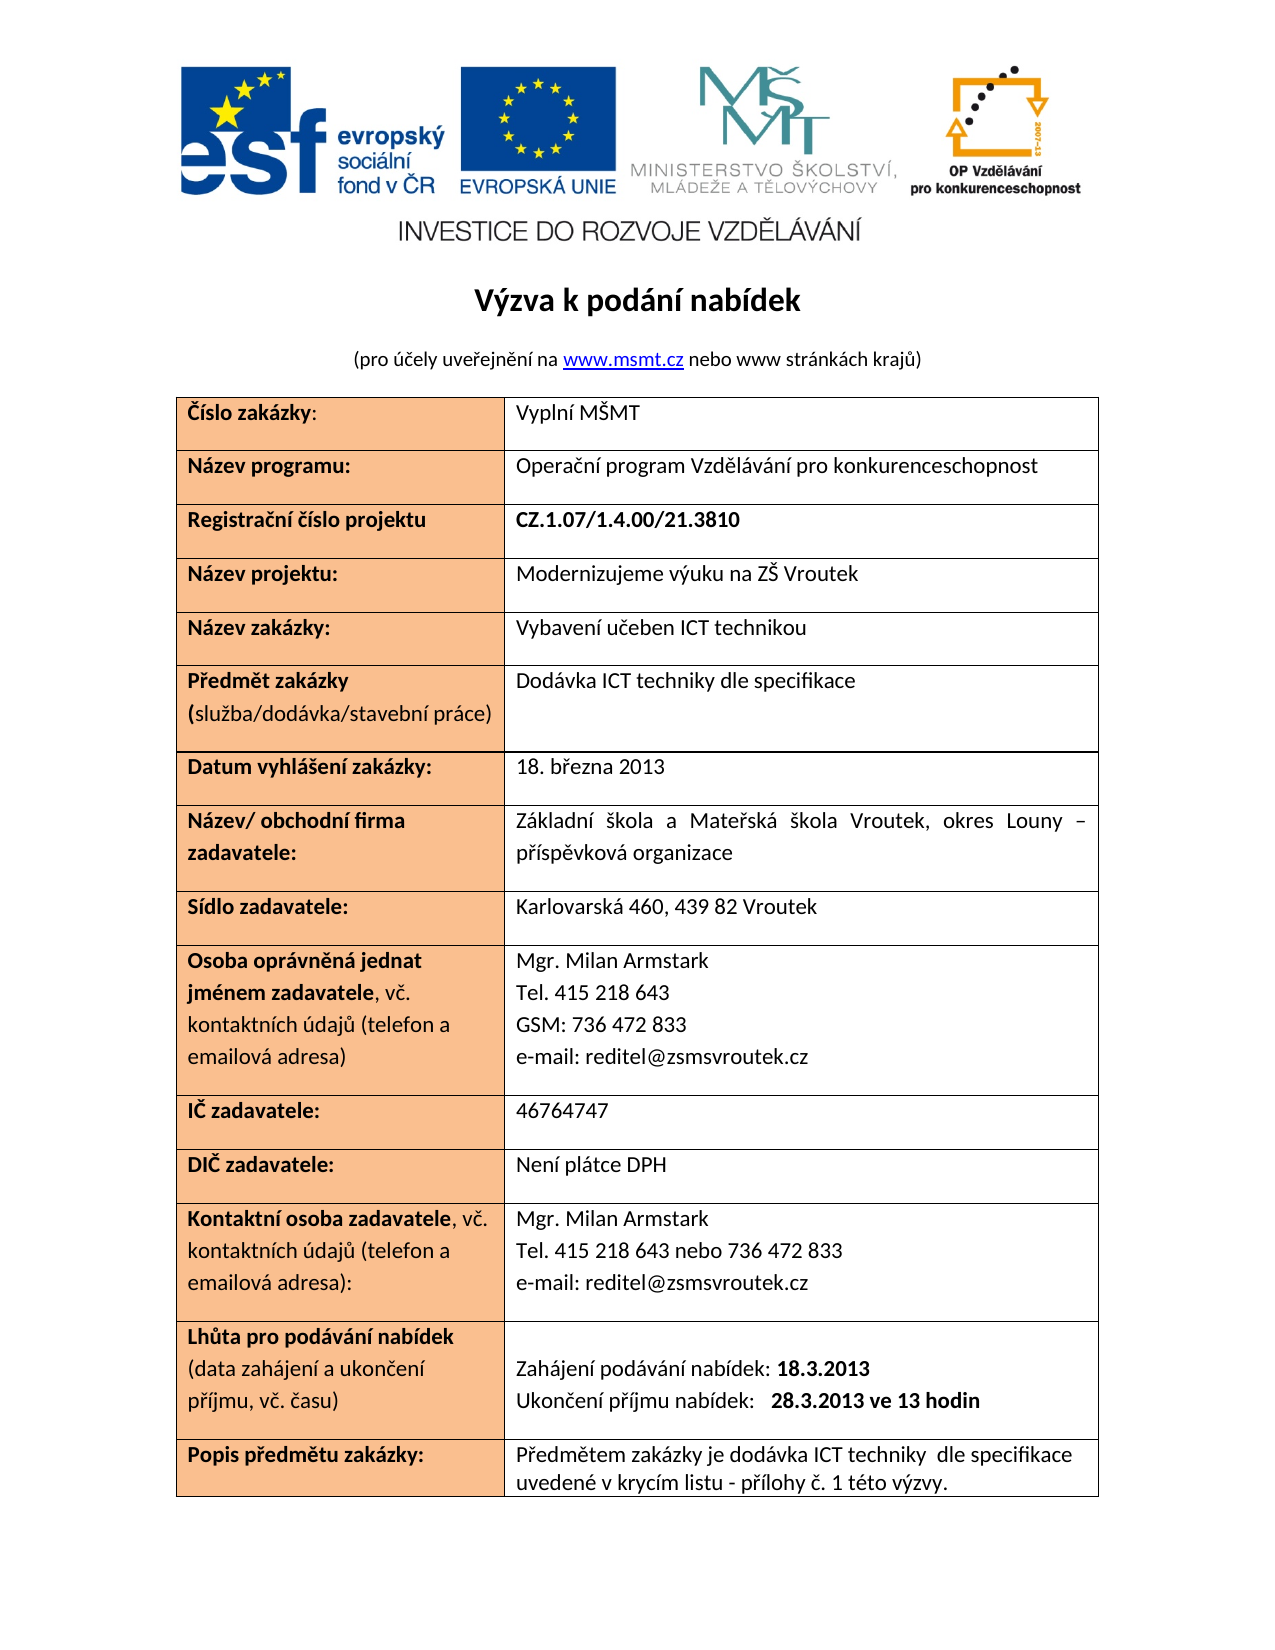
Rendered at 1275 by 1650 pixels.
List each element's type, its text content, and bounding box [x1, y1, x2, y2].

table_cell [505, 1440, 1098, 1496]
table_cell Název zakázky: [177, 613, 504, 665]
table_cell Dodávka ICT techniky dle specifikace [505, 666, 1098, 751]
table_cell Základní škola a Mateřská škola Vroutek, okres Louny – příspěvková organizace [505, 806, 1098, 891]
table_cell Kontaktní osoba zadavatele, vč. kontaktních údajů (telefon a emailová adresa): [177, 1204, 504, 1321]
table_cell Předmět zakázky (služba/dodávka/stavební práce) [177, 666, 504, 751]
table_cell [177, 1440, 504, 1496]
table_cell DIČ zadavatele: [177, 1150, 504, 1203]
table_cell Název projektu: [177, 559, 504, 612]
table_cell Osoba oprávněná jednat jménem zadavatele, vč. kontaktních údajů (telefon a emailová adresa) [177, 946, 504, 1095]
table_cell Není plátce DPH [505, 1150, 1098, 1203]
table_cell Lhůta pro podávání nabídek (data zahájení a ukončení příjmu, vč. času) [177, 1322, 504, 1439]
table_cell Datum vyhlášení zakázky: [177, 753, 504, 805]
table_cell Karlovarská 460, 439 82 Vroutek [505, 892, 1098, 945]
table_cell Mgr. Milan Armstark Tel. 415 218 643 nebo 736 472 833 e-mail: reditel@zsmsvroutek.cz [505, 1204, 1098, 1321]
table_cell Zahájení podávání nabídek: 18.3.2013 Ukončení příjmu nabídek: 28.3.2013 ve 13 hodin [505, 1322, 1098, 1439]
picture [133, 26, 1142, 273]
table_cell Sídlo zadavatele: [177, 892, 504, 945]
table_cell CZ.1.07/1.4.00/21.3810 [505, 505, 1098, 558]
table_cell Název/ obchodní firma zadavatele: [177, 806, 504, 891]
table_cell 18. března 2013 [505, 753, 1098, 805]
table_header Vyplní MŠMT [505, 398, 1098, 450]
table_cell 46764747 [505, 1096, 1098, 1149]
table_cell IČ zadavatele: [177, 1096, 504, 1149]
table_cell Mgr. Milan Armstark Tel. 415 218 643 GSM: 736 472 833 e-mail: reditel@zsmsvroutek.cz [505, 946, 1098, 1095]
text Výzva k podání nabídek [187, 273, 1087, 320]
table_cell Název programu: [177, 451, 504, 504]
table_header Číslo zakázky: [177, 398, 504, 450]
text (pro účely uveřejnění na www.msmt.cz nebo www stránkách krajů) [187, 347, 1087, 372]
table_cell Vybavení učeben ICT technikou [505, 613, 1098, 665]
table_cell Modernizujeme výuku na ZŠ Vroutek [505, 559, 1098, 612]
table_cell Registrační číslo projektu [177, 505, 504, 558]
table_cell Operační program Vzdělávání pro konkurenceschopnost [505, 451, 1098, 504]
